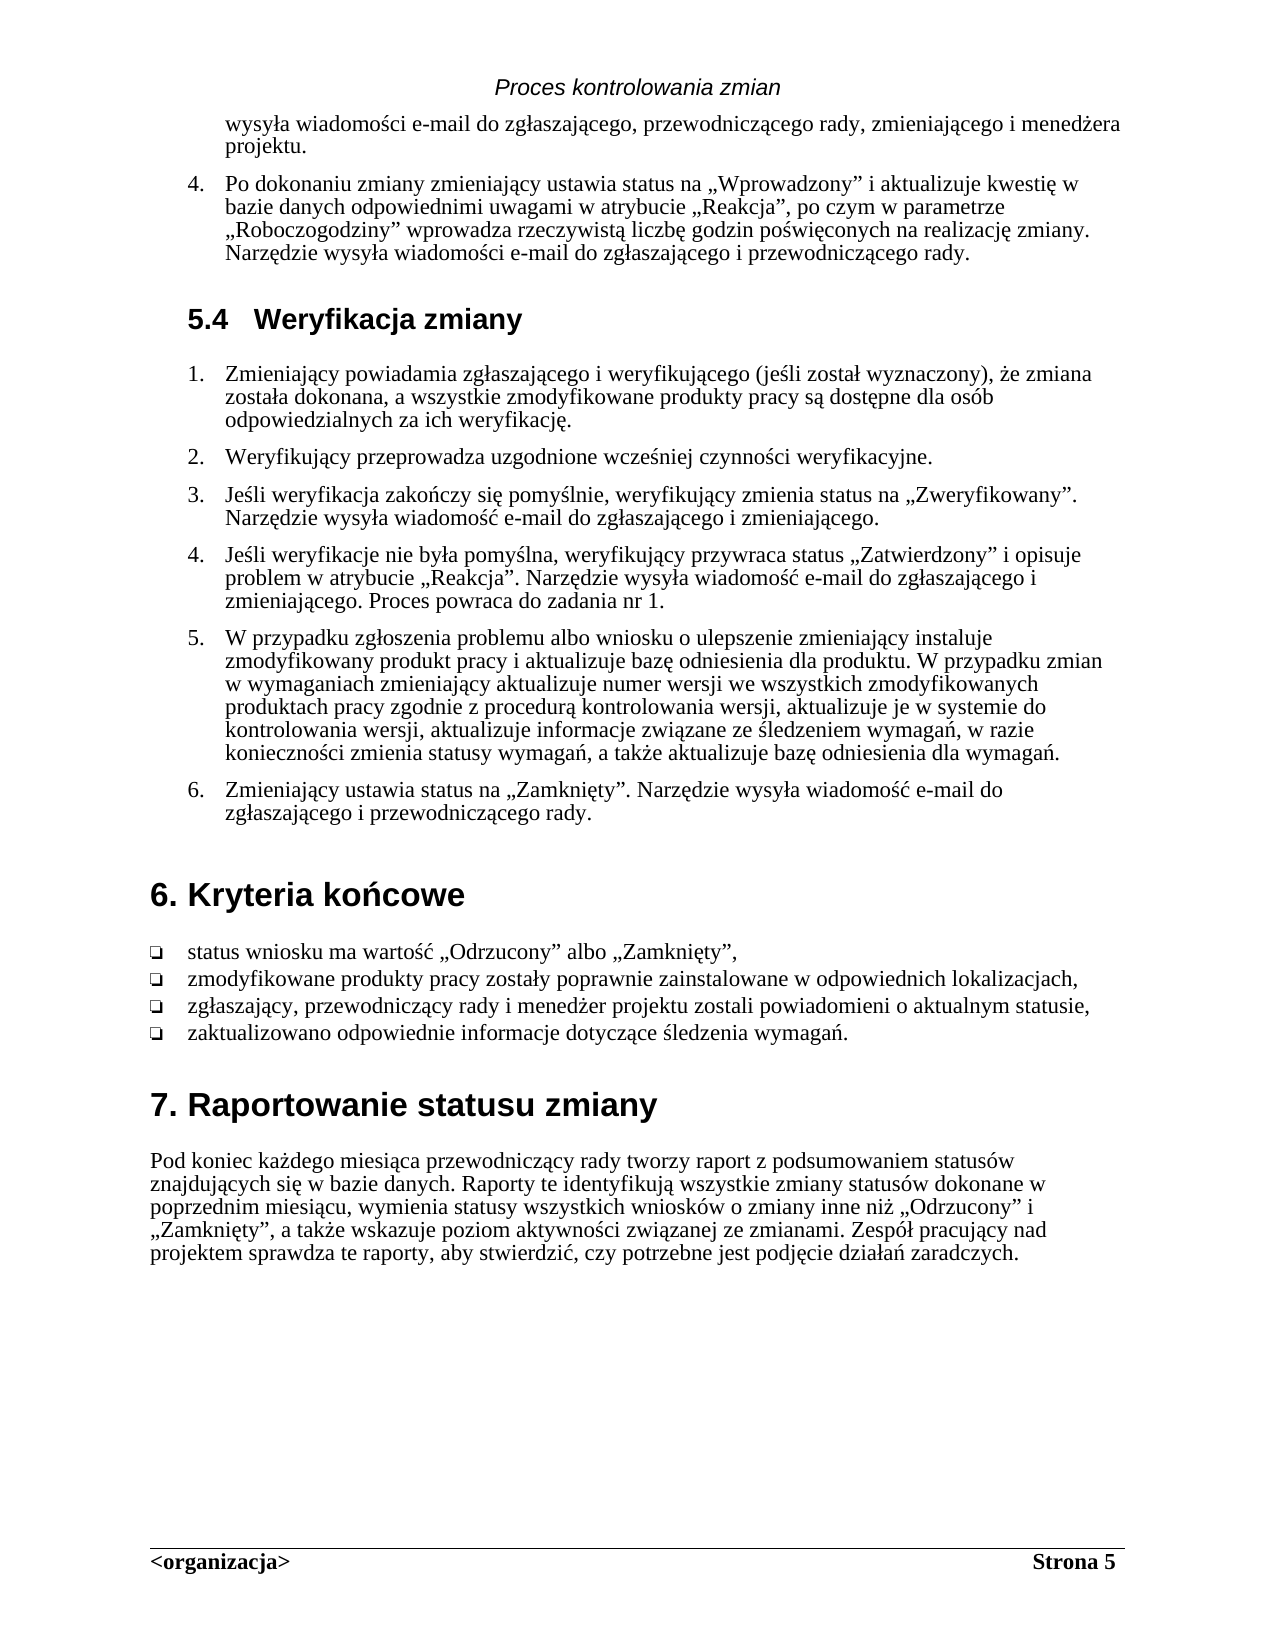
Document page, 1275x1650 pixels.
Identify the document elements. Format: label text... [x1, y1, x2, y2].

list status wniosku ma wartość „Odrzucony” albo „Zamknięty”, [150, 941, 1125, 964]
subtitle Kryteria końcowe [150, 875, 1125, 914]
list Jeśli weryfikacja zakończy się pomyślnie, weryfikujący zmienia status na „Zweryfikowany”. Narzędzie wysyła wiadomość e-mail do zgłaszającego i zmieniającego. [187, 484, 1125, 529]
list Zmieniający ustawia status na „Zamknięty”. Narzędzie wysyła wiadomość e-mail do zgłaszającego i przewodniczącego rady. [187, 779, 1125, 825]
list zaktualizowano odpowiednie informacje dotyczące śledzenia wymagań. [150, 1022, 1125, 1045]
list Zmieniający powiadamia zgłaszającego i weryfikującego (jeśli został wyznaczony), że zmiana została dokonana, a wszystkie zmodyfikowane produkty pracy są dostępne dla osób odpowiedzialnych za ich weryfikację. [187, 363, 1125, 432]
subtitle Raportowanie statusu zmiany [150, 1085, 1125, 1123]
text Pod koniec każdego miesiąca przewodniczący rady tworzy raport z podsumowaniem statusów znajdujących się w bazie danych. Raporty te identyfikują wszystkie zmiany statusów dokonane w poprzednim miesiącu, wymienia statusy wszystkich wniosków o zmiany inne niż „Odrzucony” i „Zamknięty”, a także wskazuje poziom aktywności związanej ze zmianami. Zespół pracujący nad projektem sprawdza te raporty, aby stwierdzić, czy potrzebne jest podjęcie działań zaradczych. [150, 1150, 1125, 1265]
list W przypadku zgłoszenia problemu albo wniosku o ulepszenie zmieniający instaluje zmodyfikowany produkt pracy i aktualizuje bazę odniesienia dla produktu. W przypadku zmian w wymaganiach zmieniający aktualizuje numer wersji we wszystkich zmodyfikowanych produktach pracy zgodnie z procedurą kontrolowania wersji, aktualizuje je w systemie do kontrolowania wersji, aktualizuje informacje związane ze śledzeniem wymagań, w razie konieczności zmienia statusy wymagań, a także aktualizuje bazę odniesienia dla wymagań. [187, 627, 1125, 765]
list zgłaszający, przewodniczący rady i menedżer projektu zostali powiadomieni o aktualnym statusie, [150, 995, 1125, 1018]
list Weryfikujący przeprowadza uzgodnione wcześniej czynności weryfikacyjne. [187, 446, 1125, 469]
list zmodyfikowane produkty pracy zostały poprawnie zainstalowane w odpowiednich lokalizacjach, [150, 968, 1125, 991]
list Jeśli weryfikacje nie była pomyślna, weryfikujący przywraca status „Zatwierdzony” i opisuje problem w atrybucie „Reakcja”. Narzędzie wysyła wiadomość e-mail do zgłaszającego i zmieniającego. Proces powraca do zadania nr 1. [187, 544, 1125, 613]
subtitle Weryfikacja zmiany [187, 302, 1125, 336]
list Po dokonaniu zmiany zmieniający ustawia status na „Wprowadzony” i aktualizuje kwestię w bazie danych odpowiednimi uwagami w atrybucie „Reakcja”, po czym w parametrze „Roboczogodziny” wprowadza rzeczywistą liczbę godzin poświęconych na realizację zmiany. Narzędzie wysyła wiadomości e-mail do zgłaszającego i przewodniczącego rady. [187, 173, 1125, 265]
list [187, 113, 1125, 158]
